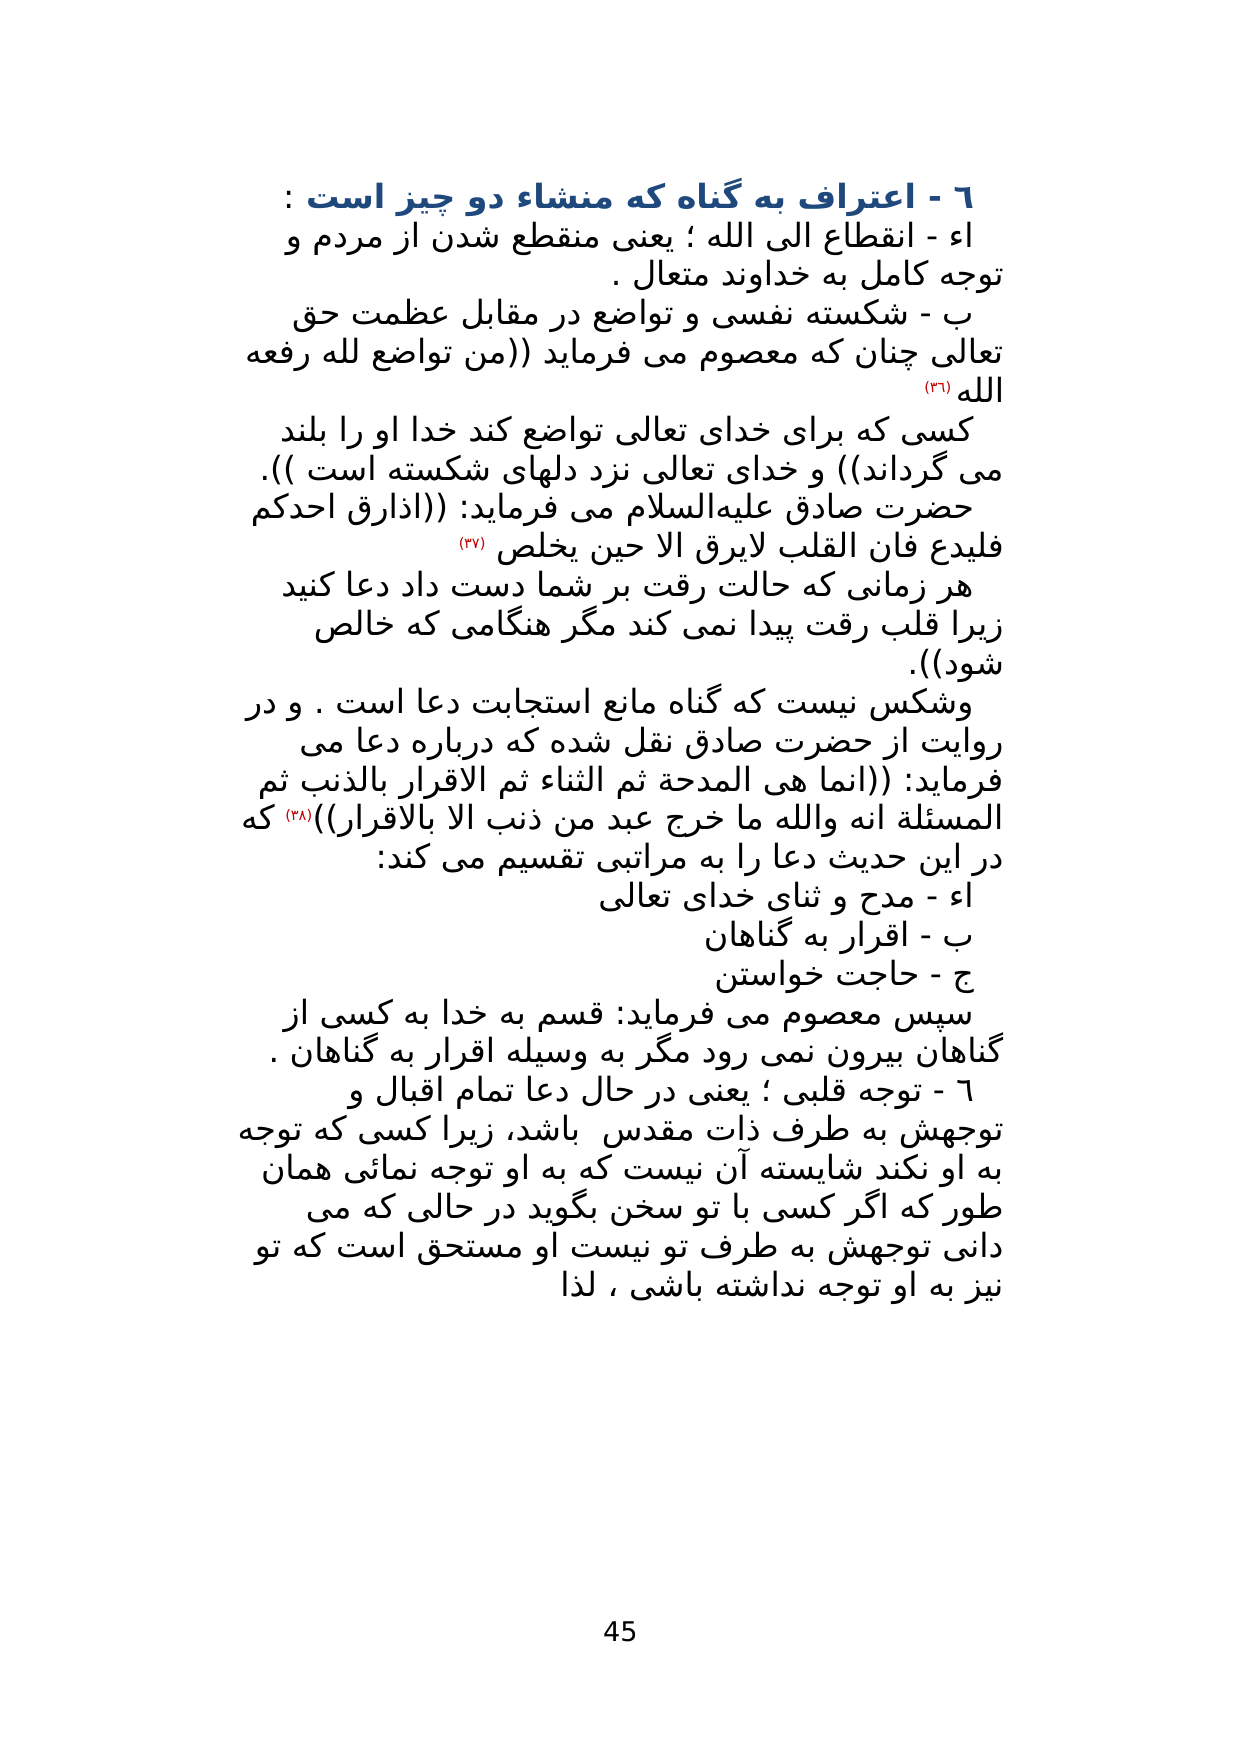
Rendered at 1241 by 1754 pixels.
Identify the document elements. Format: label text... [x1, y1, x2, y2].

text سپس معصوم مى فرمايد: قسم به خدا به كسى از گناهان بيرون نمى رود مگر به وسيله اقرار به گناهان . [236, 993, 1004, 1071]
text هر زمانى كه حالت رقت بر شما دست داد دعا كنيد زيرا قلب رقت پيدا نمى كند مگر هنگامى كه خالص شود)). [236, 566, 1004, 682]
text ج - حاجت خواستن [236, 954, 1004, 993]
text وشكس نيست كه گناه مانع استجابت دعا است . و در روايت از حضرت صادق نقل شده كه درباره دعا مى فرمايد: ((انما هى المدحة ثم الثناء ثم الاقرار بالذنب ثم المسئلة انه والله ما خرج عبد من ذنب الا بالاقرار))(٣٨) كه در اين حديث دعا را به مراتبى تقسيم مى كند: [236, 682, 1004, 877]
text ب - اقرار به گناهان [236, 915, 1004, 954]
text ٦ - توجه قلبى ؛ يعنى در حال دعا تمام اقبال و توجهش به طرف ذات مقدس ‍ باشد، زيرا كسى كه توجه به او نكند شايسته آن نيست كه به او توجه نمائى همان طور كه اگر كسى با تو سخن بگويد در حالى كه مى دانى توجهش به طرف تو نيست او مستحق است كه تو نيز به او توجه نداشته باشى ، لذا [236, 1071, 1004, 1304]
text كسى كه براى خداى تعالى تواضع كند خدا او را بلند مى گرداند)) و خداى تعالى نزد دلهاى شكسته است )). [236, 410, 1004, 488]
text ٦ - اعتراف به گناه كه منشاء دو چيز است : [236, 177, 1004, 216]
text اء - مدح و ثناى خداى تعالى [236, 877, 1004, 915]
text حضرت صادق عليه‌السلام مى فرمايد: ((اذارق احدكم فليدع فان القلب لايرق الا حين يخلص (٣٧) [236, 488, 1004, 566]
text اء - انقطاع الى الله ؛ يعنى منقطع شدن از مردم و توجه كامل به خداوند متعال . [236, 216, 1004, 294]
text ب - شكسته نفسى و تواضع در مقابل عظمت حق تعالى چنان كه معصوم مى فرمايد ((من تواضع لله رفعه الله (٣٦) [236, 294, 1004, 410]
